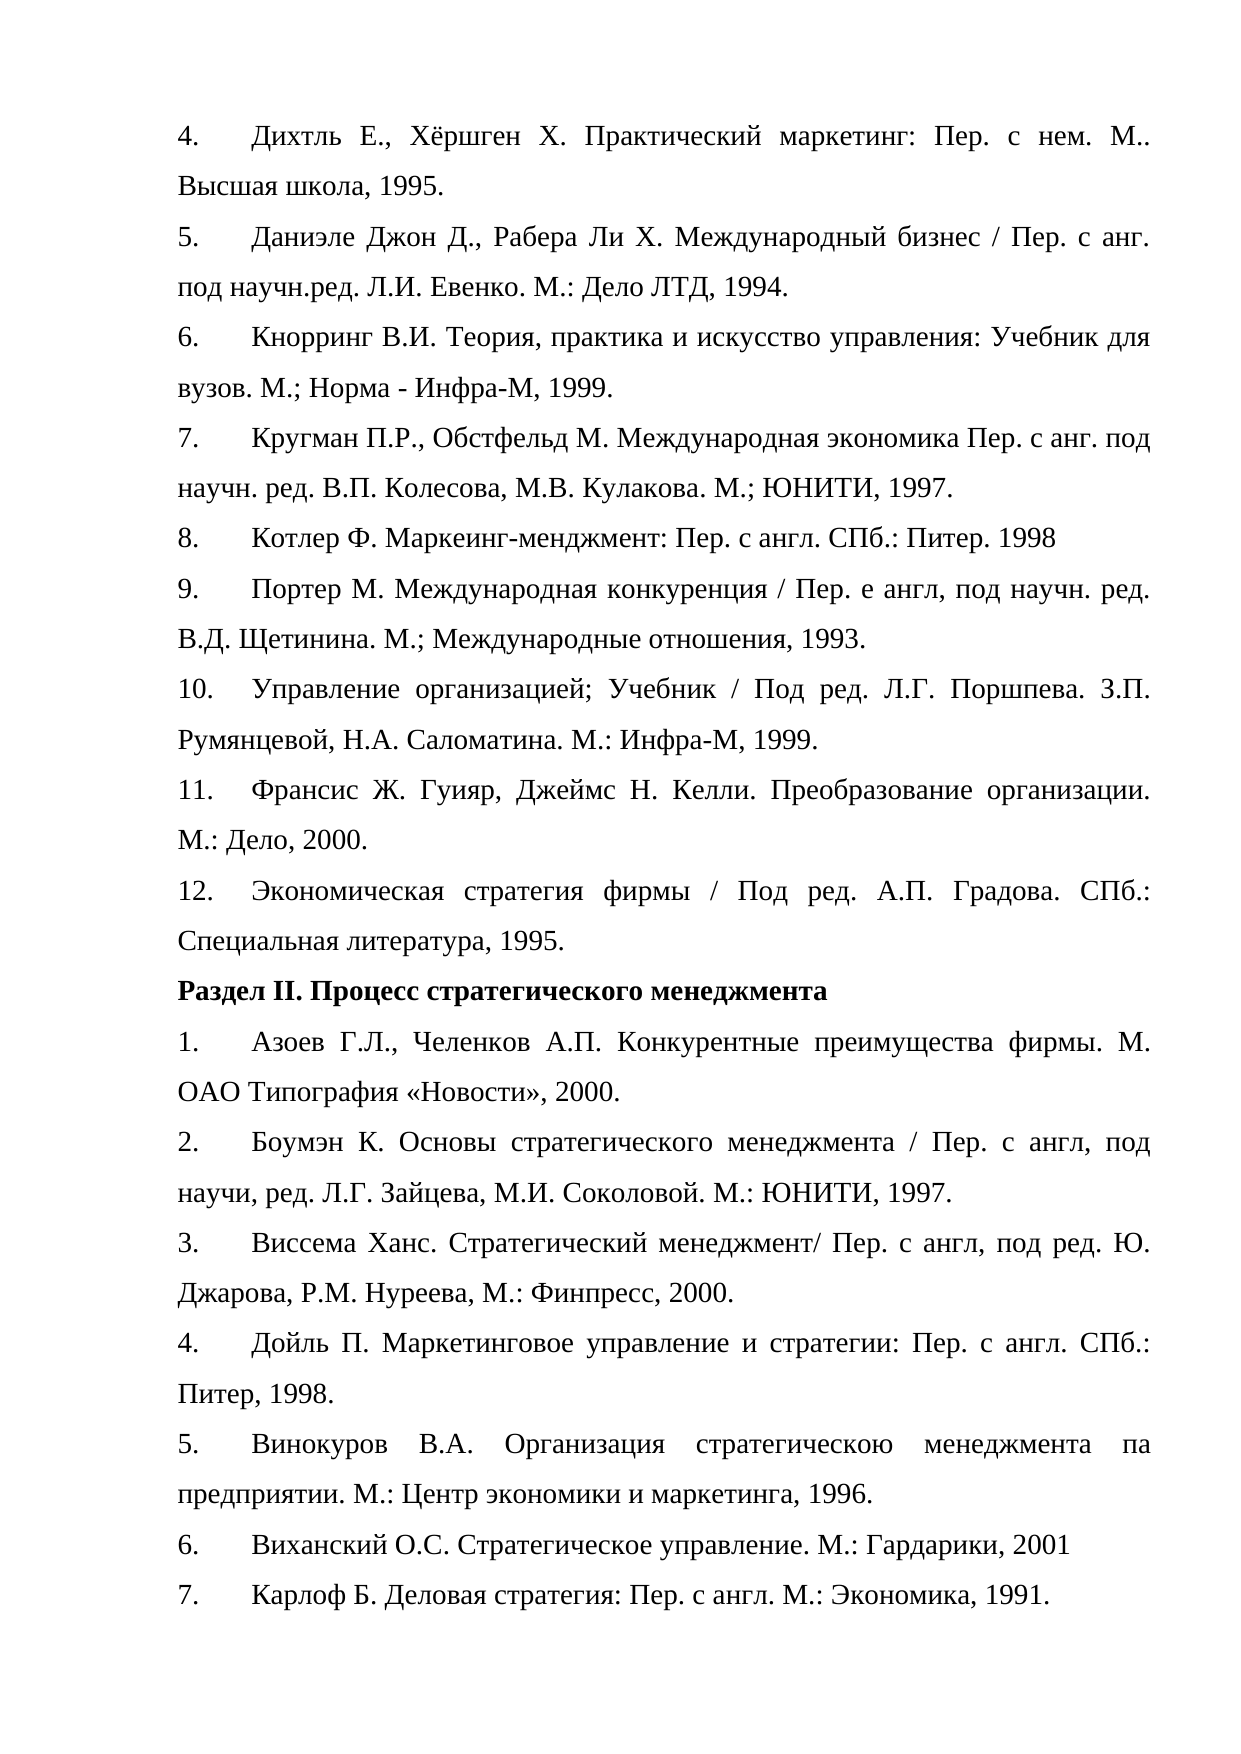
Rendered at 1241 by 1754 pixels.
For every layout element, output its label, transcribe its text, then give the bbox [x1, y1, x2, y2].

text Раздел II. Процесс стратегического менеджмента [177, 973, 1152, 1007]
list Кругман П.Р., Обстфельд М. Международная экономика Пер. с анг. под научн. ред. В.П. Колесова, М.В. Кулакова. М.; ЮНИТИ, 1997. [177, 420, 1152, 504]
list Экономическая стратегия фирмы / Под ред. А.П. Градова. СПб.: Специальная литература, 1995. [177, 873, 1152, 957]
list Карлоф Б. Деловая стратегия: Пер. с англ. М.: Экономика, 1991. [177, 1577, 1152, 1611]
list Винокуров В.А. Организация стратегическою менеджмента па предприятии. М.: Центр экономики и маркетинга, 1996. [177, 1426, 1152, 1510]
list Виханский О.С. Стратегическое управление. М.: Гардарики, 2001 [177, 1527, 1152, 1560]
list Азоев Г.Л., Челенков А.П. Конкурентные преимущества фирмы. М. ОАО Типография «Новости», 2000. [177, 1024, 1152, 1108]
list Дойль П. Маркетинговое управление и стратегии: Пер. с англ. СПб.: Питер, 1998. [177, 1326, 1152, 1409]
list Даниэле Джон Д., Рабера Ли X. Международный бизнес / Пер. с анг. под научн.ред. Л.И. Евенко. М.: Дело ЛТД, 1994. [177, 219, 1152, 303]
list Портер М. Международная конкуренция / Пер. е англ, под научн. ред. В.Д. Щетинина. М.; Международные отношения, 1993. [177, 571, 1152, 655]
list Кнорринг В.И. Теория, практика и искусство управления: Учебник для вузов. М.; Норма - Инфра-М, 1999. [177, 319, 1152, 403]
list Котлер Ф. Маркеинг-менджмент: Пер. с англ. СПб.: Питер. 1998 [177, 521, 1152, 554]
list Франсис Ж. Гуияр, Джеймс Н. Келли. Преобразование организации. М.: Дело, 2000. [177, 772, 1152, 856]
list Виссема Ханс. Стратегический менеджмент/ Пер. с англ, под ред. Ю. Джарова, Р.М. Нуреева, М.: Финпресс, 2000. [177, 1225, 1152, 1309]
list Управление организацией; Учебник / Под ред. Л.Г. Поршпева. З.П. Румянцевой, Н.А. Саломатина. М.: Инфра-М, 1999. [177, 672, 1152, 755]
list Боумэн К. Основы стратегического менеджмента / Пер. с англ, под научи, ред. Л.Г. Зайцева, М.И. Соколовой. М.: ЮНИТИ, 1997. [177, 1124, 1152, 1208]
list Дихтль Е., Хёршген Х. Практический маркетинг: Пер. с нем. М.. Высшая школа, 1995. [177, 118, 1152, 202]
